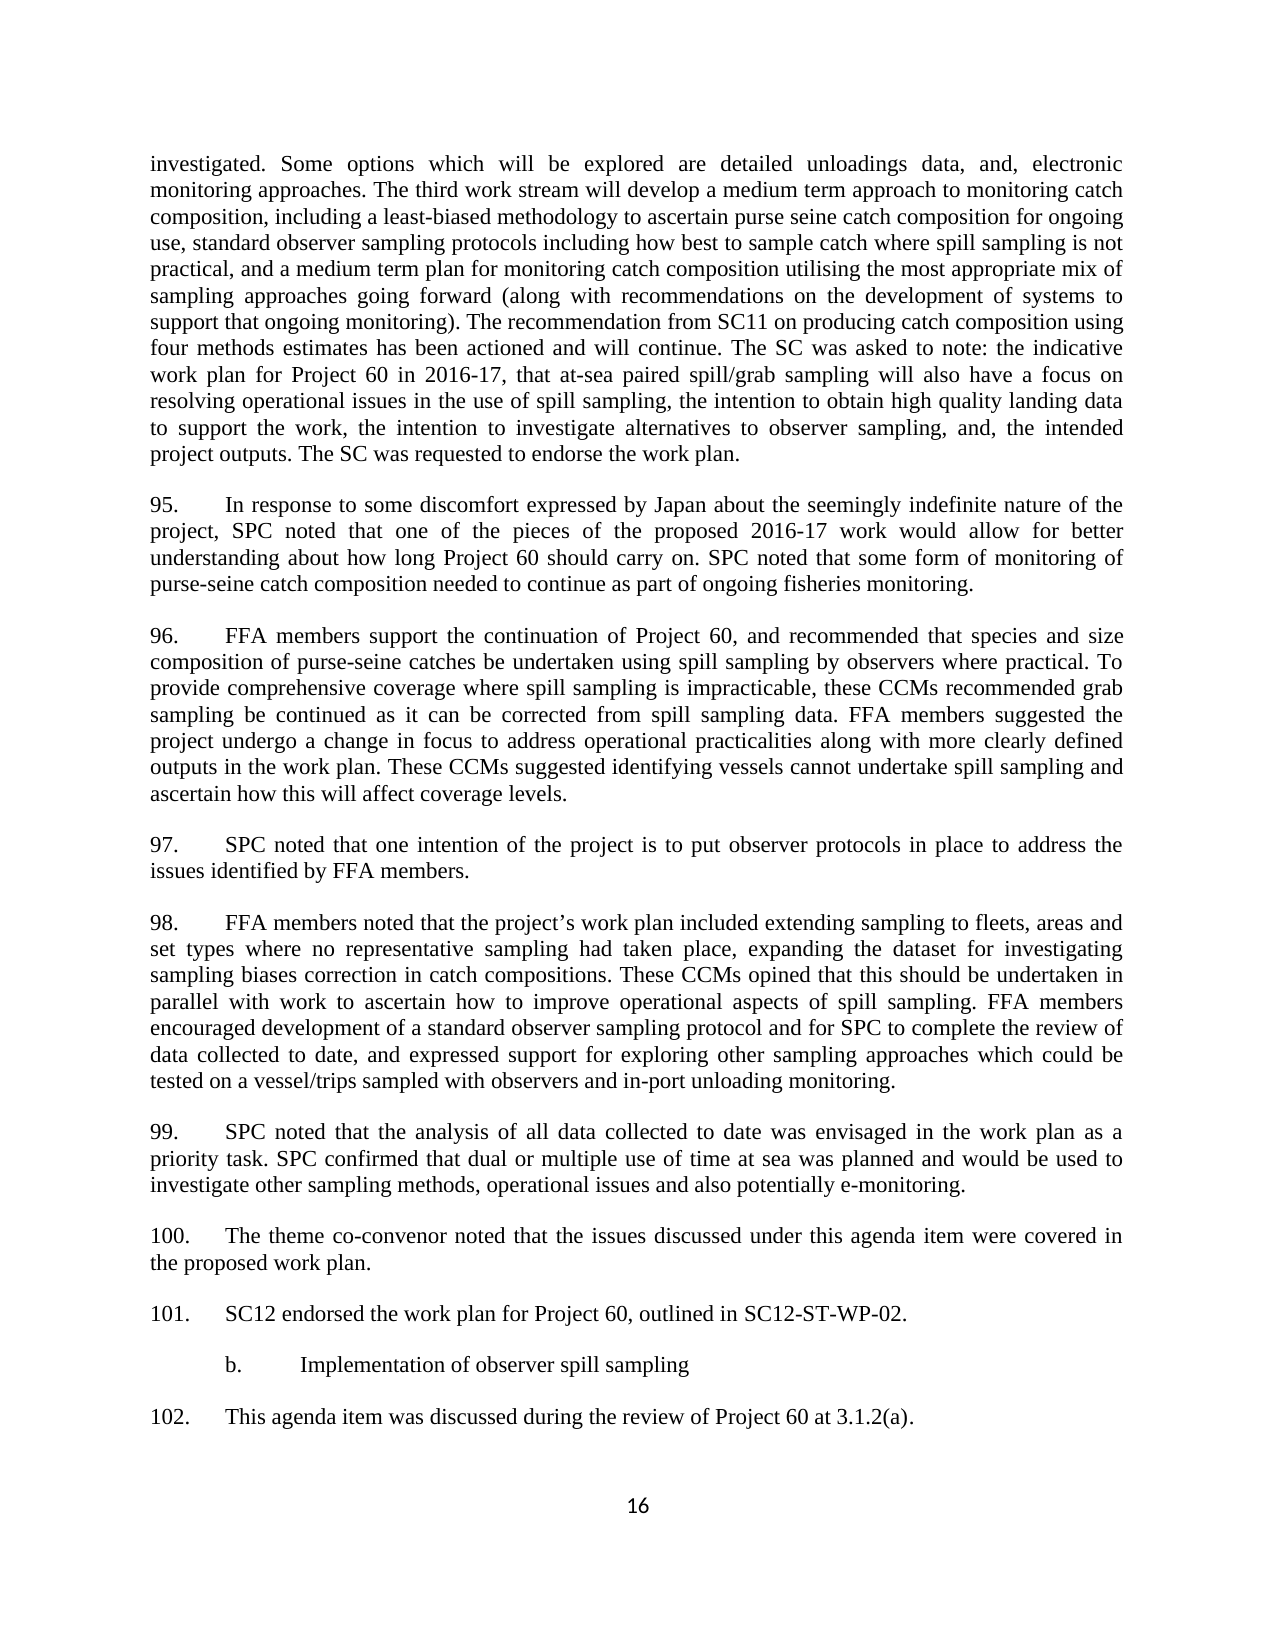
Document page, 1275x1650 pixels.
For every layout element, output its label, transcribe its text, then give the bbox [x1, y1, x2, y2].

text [150, 150, 1125, 466]
text FFA members noted that the project’s work plan included extending sampling to fleets, areas and set types where no representative sampling had taken place, expanding the dataset for investigating sampling biases correction in catch compositions. These CCMs opined that this should be undertaken in parallel with work to ascertain how to improve operational aspects of spill sampling. FFA members encouraged development of a standard observer sampling protocol and for SPC to complete the review of data collected to date, and expressed support for exploring other sampling approaches which could be tested on a vessel/trips sampled with observers and in-port unloading monitoring. [150, 909, 1125, 1093]
subtitle b. Implementation of observer spill sampling [150, 1351, 1125, 1378]
text This agenda item was discussed during the review of Project 60 at 3.1.2(a). [150, 1403, 1125, 1429]
text The theme co-convenor noted that the issues discussed under this agenda item were covered in the proposed work plan. [150, 1222, 1125, 1275]
text SPC noted that the analysis of all data collected to date was envisaged in the work plan as a priority task. SPC confirmed that dual or multiple use of time at sea was planned and would be used to investigate other sampling methods, operational issues and also potentially e-monitoring. [150, 1118, 1125, 1197]
text SPC noted that one intention of the project is to put observer protocols in place to address the issues identified by FFA members. [150, 831, 1125, 884]
text FFA members support the continuation of Project 60, and recommended that species and size composition of purse-seine catches be undertaken using spill sampling by observers where practical. To provide comprehensive coverage where spill sampling is impracticable, these CCMs recommended grab sampling be continued as it can be corrected from spill sampling data. FFA members suggested the project undergo a change in focus to address operational practicalities along with more clearly defined outputs in the work plan. These CCMs suggested identifying vessels cannot undertake spill sampling and ascertain how this will affect coverage levels. [150, 622, 1125, 806]
text SC12 endorsed the work plan for Project 60, outlined in SC12-ST-WP-02. [150, 1300, 1125, 1326]
text In response to some discomfort expressed by Japan about the seemingly indefinite nature of the project, SPC noted that one of the pieces of the proposed 2016-17 work would allow for better understanding about how long Project 60 should carry on. SPC noted that some form of monitoring of purse-seine catch composition needed to continue as part of ongoing fisheries monitoring. [150, 491, 1125, 597]
